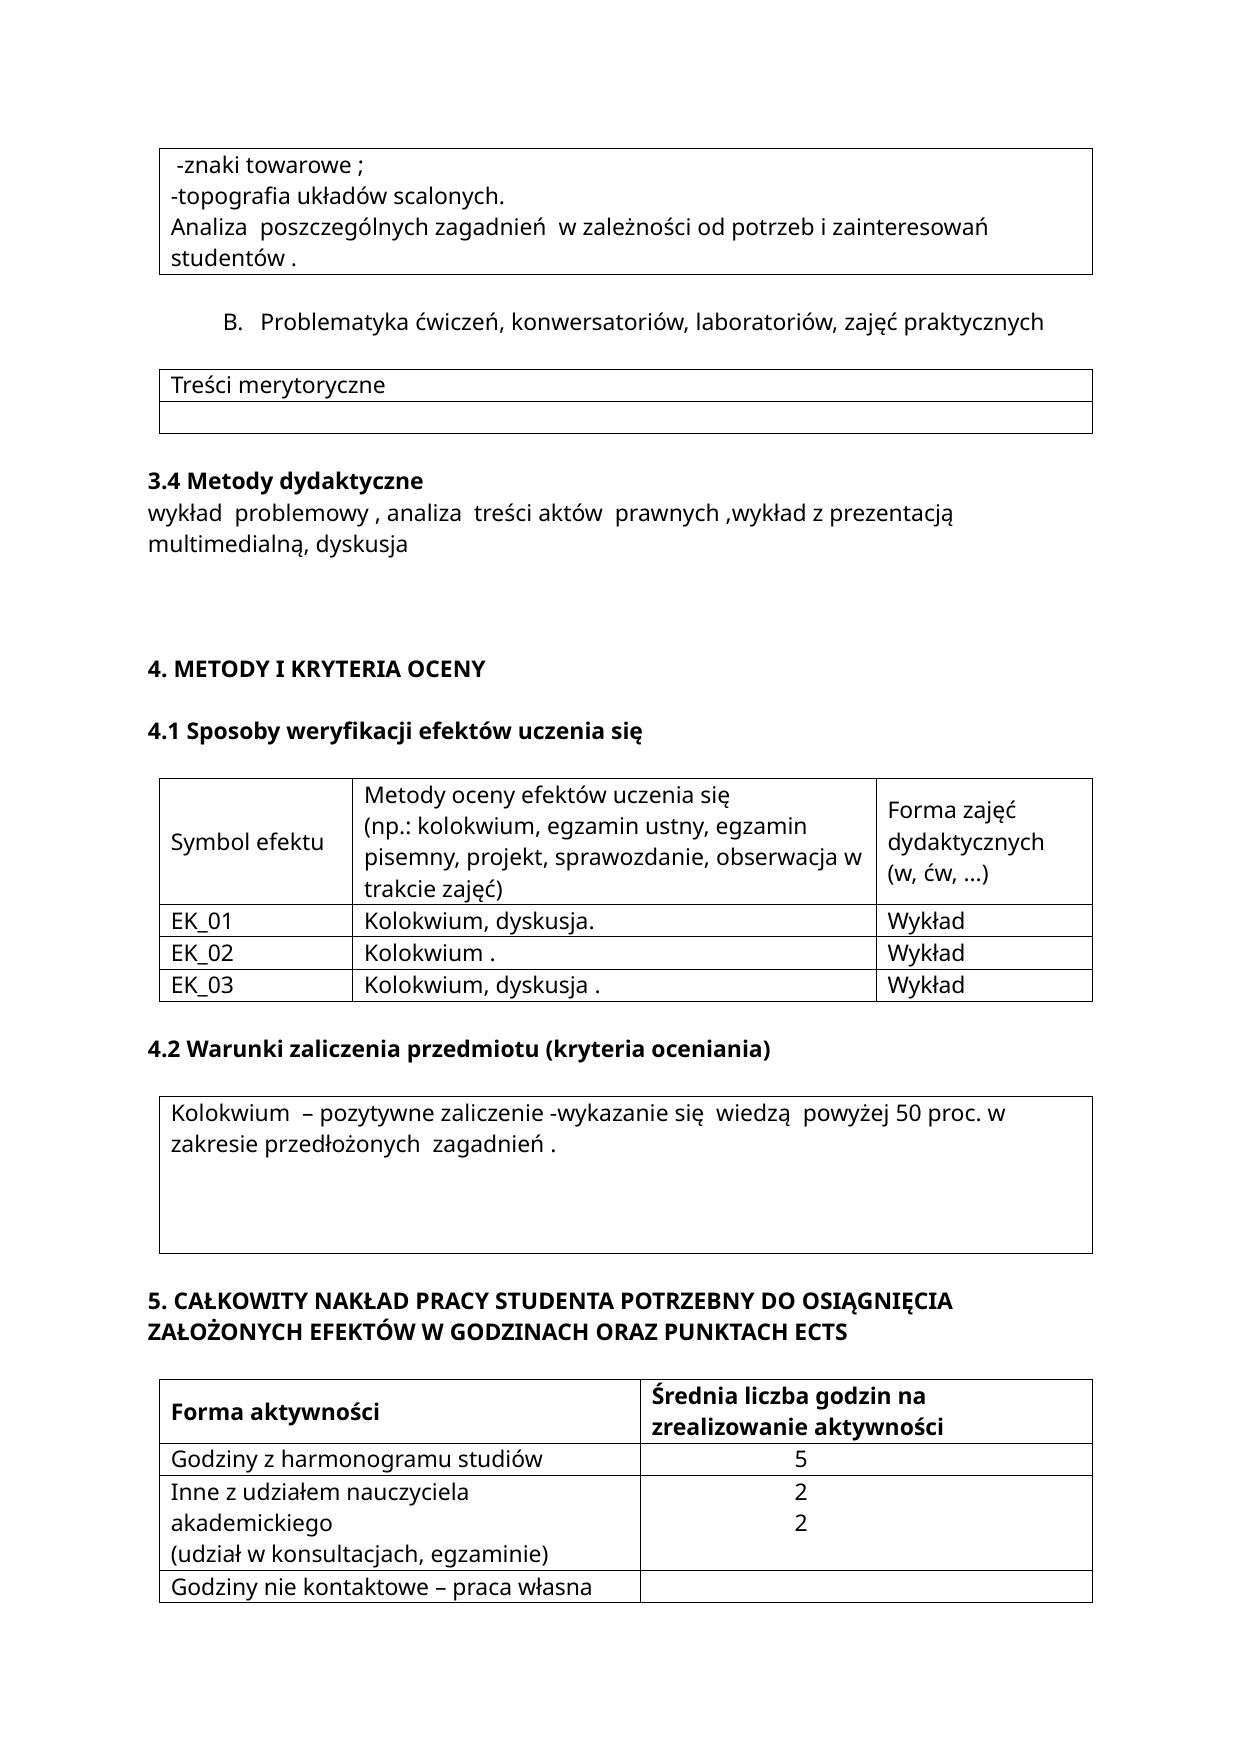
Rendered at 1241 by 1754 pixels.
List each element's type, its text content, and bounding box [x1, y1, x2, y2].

table_cell Kolokwium . [353, 937, 876, 968]
table_header Forma zajęć dydaktycznych (w, ćw, …) [877, 779, 1092, 904]
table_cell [160, 149, 1092, 274]
list Problematyka ćwiczeń, konwersatoriów, laboratoriów, zajęć praktycznych [223, 306, 1093, 337]
table_header Metody oceny efektów uczenia się (np.: kolokwium, egzamin ustny, egzamin pisemny, projekt, sprawozdanie, obserwacja w trakcie zajęć) [353, 779, 876, 904]
table_cell EK_02 [160, 937, 352, 968]
table_cell [160, 402, 1092, 433]
table_cell Godziny z harmonogramu studiów [160, 1444, 640, 1475]
table_cell EK_03 [160, 970, 352, 1001]
text 4. METODY I KRYTERIA OCENY [148, 653, 1093, 684]
table_cell 5 [641, 1444, 1092, 1475]
table_cell Kolokwium, dyskusja. [353, 905, 876, 936]
text 5. CAŁKOWITY NAKŁAD PRACY STUDENTA POTRZEBNY DO OSIĄGNIĘCIA ZAŁOŻONYCH EFEKTÓW W GODZINACH ORAZ PUNKTACH ECTS [148, 1285, 1093, 1348]
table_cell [160, 1571, 640, 1602]
text 4.2 Warunki zaliczenia przedmiotu (kryteria oceniania) [148, 1033, 1093, 1064]
table_cell 16 [641, 1571, 1092, 1602]
text wykład problemowy , analiza treści aktów prawnych ,wykład z prezentacją multimedialną, dyskusja [148, 497, 1093, 559]
table_header Treści merytoryczne [160, 370, 1092, 401]
table_cell EK_01 [160, 905, 352, 936]
table_header Kolokwium – pozytywne zaliczenie -wykazanie się wiedzą powyżej 50 proc. w zakresie przedłożonych zagadnień . [160, 1097, 1092, 1253]
table_cell Wykład [877, 937, 1092, 968]
table_header Forma aktywności [160, 1380, 640, 1442]
table_cell Kolokwium, dyskusja . [353, 970, 876, 1001]
table_cell Wykład [877, 970, 1092, 1001]
text 3.4 Metody dydaktyczne [148, 465, 1093, 497]
text 4.1 Sposoby weryfikacji efektów uczenia się [148, 715, 1093, 747]
table_cell Inne z udziałem nauczyciela akademickiego (udział w konsultacjach, egzaminie) [160, 1476, 640, 1569]
table_cell 2 2 [641, 1476, 1092, 1569]
table_cell Wykład [877, 905, 1092, 936]
table_header Symbol efektu [160, 779, 352, 904]
table_header Średnia liczba godzin na zrealizowanie aktywności [641, 1380, 1092, 1442]
